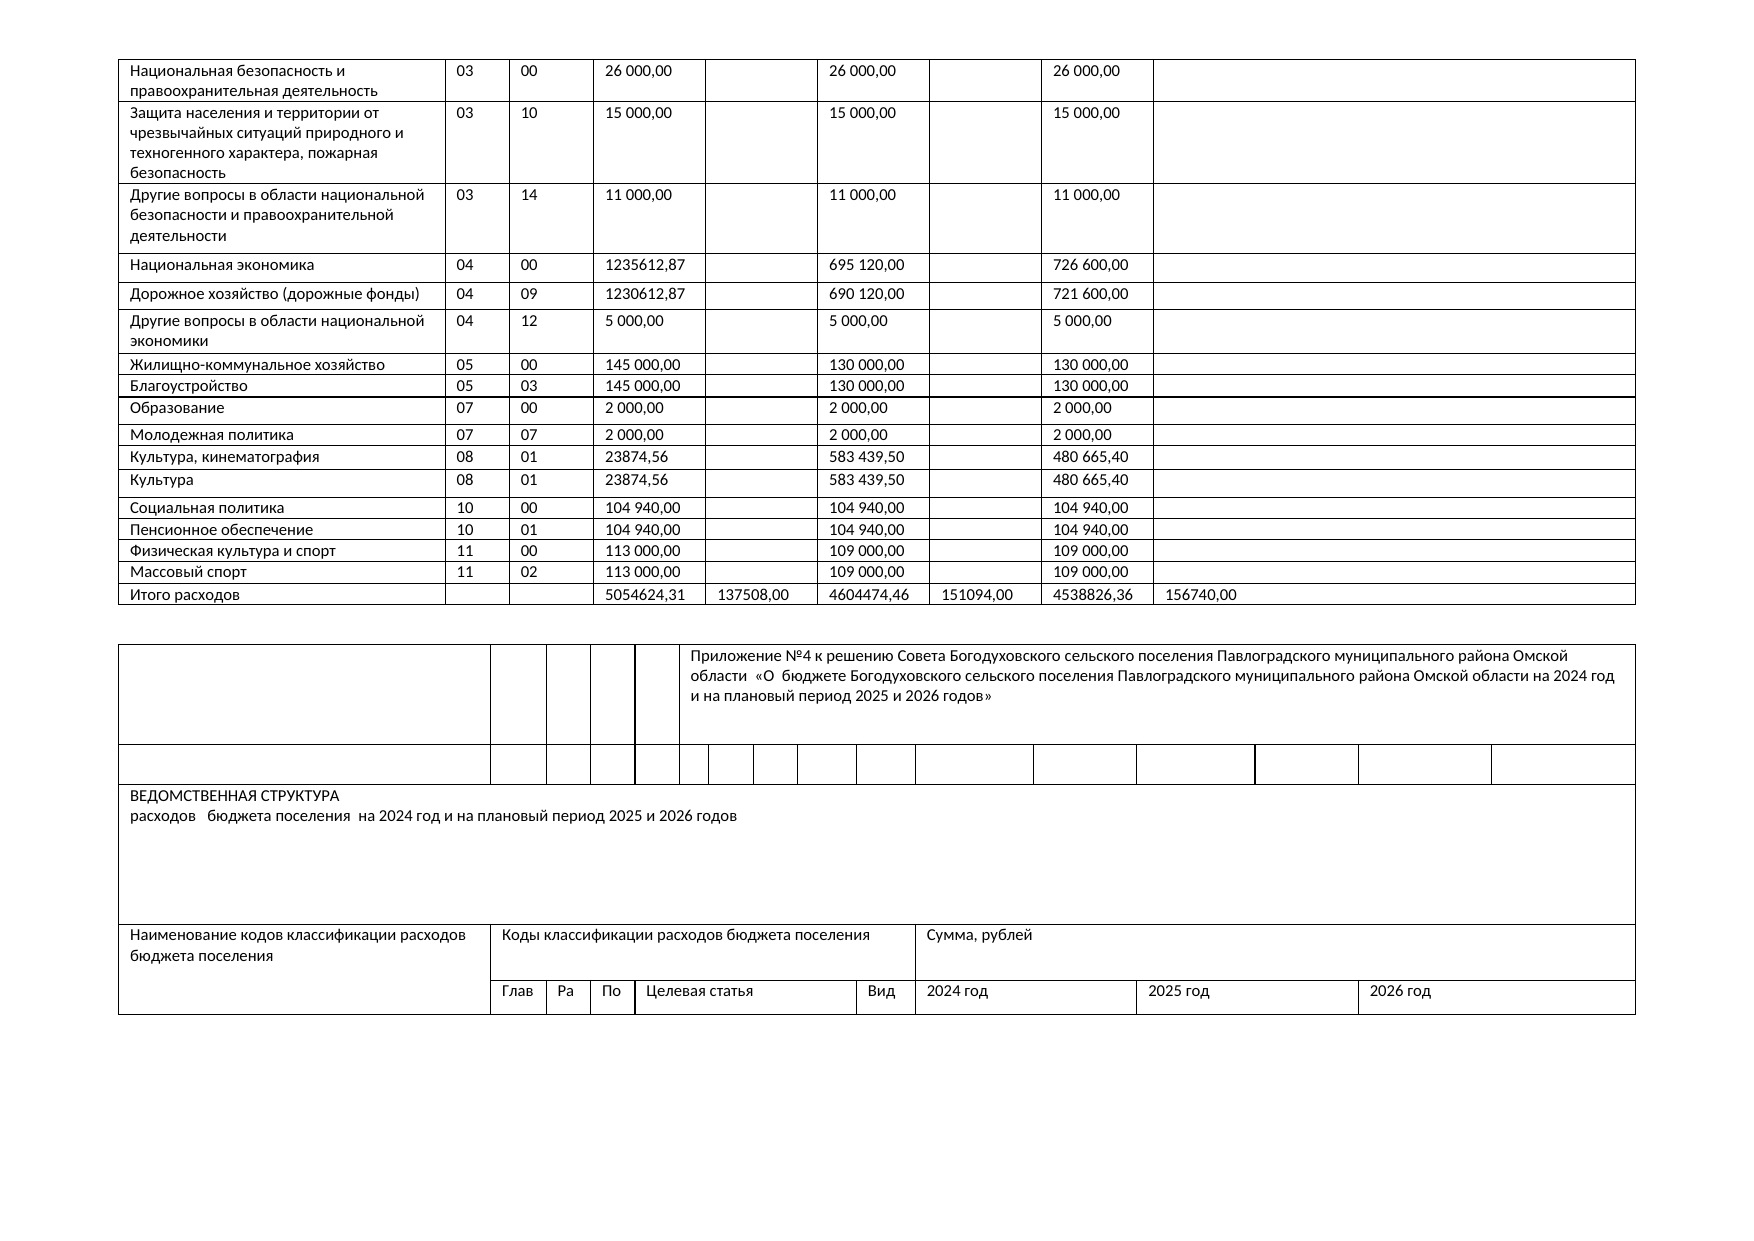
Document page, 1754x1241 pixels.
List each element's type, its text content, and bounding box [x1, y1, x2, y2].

table_cell 00 [510, 354, 593, 374]
table_cell Вид расходов [857, 981, 915, 1014]
table_cell 145 000,00 [594, 354, 705, 374]
table_cell Защита населения и территории от чрезвычайных ситуаций природного и техногенного характера, пожарная безопасность [119, 102, 445, 183]
table_cell Целевая статья [636, 981, 856, 1014]
table_cell 00 [510, 254, 593, 282]
table_cell 10 [446, 519, 509, 539]
table_cell Массовый спорт [119, 562, 445, 583]
table_cell 02 [510, 562, 593, 583]
table_header Приложение №4 к решению Совета Богодуховского сельского поселения Павлоградского муниципального района Омской области «О бюджете Богодуховского сельского поселения Павлоградского муниципального района Омской области на 2024 год и на плановый период 2025 и 2026 годов» [680, 645, 1635, 744]
table_cell [1154, 498, 1635, 518]
table_cell [706, 470, 817, 497]
table_cell [930, 254, 1041, 282]
table_cell [706, 398, 817, 424]
table_cell Благоустройство [119, 375, 445, 396]
table_cell [1256, 745, 1358, 784]
table_cell 11 [446, 540, 509, 561]
table_cell [1154, 562, 1635, 583]
table_cell 4538826,36 [1042, 584, 1153, 604]
table_cell 03 [446, 102, 509, 183]
table_cell [706, 354, 817, 374]
table_cell 04 [446, 283, 509, 309]
table_cell [930, 446, 1041, 468]
table_cell [706, 60, 817, 101]
table_cell 130 000,00 [818, 375, 929, 396]
table_cell Социальная политика [119, 498, 445, 518]
table_cell [1492, 745, 1635, 784]
table_cell [930, 375, 1041, 396]
table_header [591, 645, 634, 744]
table_cell 2 000,00 [1042, 398, 1153, 424]
table_cell Национальная безопасность и правоохранительная деятельность [119, 60, 445, 101]
table_cell 109 000,00 [818, 562, 929, 583]
table_cell [1359, 745, 1491, 784]
table_cell 104 940,00 [818, 519, 929, 539]
table_cell 480 665,40 [1042, 446, 1153, 468]
table_cell [930, 540, 1041, 561]
table_cell 2 000,00 [594, 425, 705, 445]
table_cell 07 [446, 425, 509, 445]
table_cell [1154, 283, 1635, 309]
table_cell [1154, 310, 1635, 353]
table_cell [930, 398, 1041, 424]
table_cell [706, 425, 817, 445]
table_cell Сумма, рублей [916, 925, 1635, 980]
table_cell [1154, 540, 1635, 561]
table_cell 26 000,00 [594, 60, 705, 101]
table_cell 03 [510, 375, 593, 396]
table_cell [916, 745, 1033, 784]
table_cell [706, 310, 817, 353]
table_cell Другие вопросы в области национальной безопасности и правоохранительной деятельности [119, 184, 445, 253]
table_cell [930, 498, 1041, 518]
table_cell Коды классификации расходов бюджета поселения [491, 925, 915, 980]
table_cell [706, 283, 817, 309]
table_cell 151094,00 [930, 584, 1041, 604]
table_cell 00 [510, 60, 593, 101]
table_cell [930, 562, 1041, 583]
table_cell 104 940,00 [818, 498, 929, 518]
table_cell 10 [446, 498, 509, 518]
table_cell 583 439,50 [818, 446, 929, 468]
table_cell 15 000,00 [1042, 102, 1153, 183]
table_cell 145 000,00 [594, 375, 705, 396]
table_cell 09 [510, 283, 593, 309]
table_cell 14 [510, 184, 593, 253]
table_cell 4604474,46 [818, 584, 929, 604]
table_header [636, 645, 679, 744]
table_cell [706, 184, 817, 253]
table_cell Национальная экономика [119, 254, 445, 282]
table_cell 104 940,00 [594, 519, 705, 539]
table_cell 137508,00 [706, 584, 817, 604]
table_cell 23874,56 [594, 446, 705, 468]
table_cell [1154, 470, 1635, 497]
table_cell [1154, 102, 1635, 183]
table_cell Другие вопросы в области национальной экономики [119, 310, 445, 353]
table_cell 2 000,00 [594, 398, 705, 424]
table_cell [706, 519, 817, 539]
table_cell [754, 745, 797, 784]
table_cell [930, 310, 1041, 353]
table_cell 1230612,87 [594, 283, 705, 309]
table_cell 2 000,00 [818, 398, 929, 424]
table_cell [119, 745, 490, 784]
table_cell [930, 102, 1041, 183]
table_cell [709, 745, 753, 784]
table_cell Образование [119, 398, 445, 424]
table_cell 109 000,00 [818, 540, 929, 561]
table_cell 15 000,00 [594, 102, 705, 183]
table_cell [798, 745, 856, 784]
table_cell 07 [446, 398, 509, 424]
table_cell 109 000,00 [1042, 562, 1153, 583]
table_cell 109 000,00 [1042, 540, 1153, 561]
table_cell [930, 60, 1041, 101]
table_cell [1154, 446, 1635, 468]
table_cell 04 [446, 254, 509, 282]
table_cell Молодежная политика [119, 425, 445, 445]
table_cell Жилищно-коммунальное хозяйство [119, 354, 445, 374]
table_cell 695 120,00 [818, 254, 929, 282]
table_cell Подраздел [591, 981, 634, 1014]
table_cell 113 000,00 [594, 540, 705, 561]
table_cell 11 [446, 562, 509, 583]
table_cell [1154, 60, 1635, 101]
table_cell [1154, 184, 1635, 253]
table_cell 726 600,00 [1042, 254, 1153, 282]
table_cell [706, 562, 817, 583]
table_cell 5054624,31 [594, 584, 705, 604]
table_cell 00 [510, 540, 593, 561]
table_cell 5 000,00 [1042, 310, 1153, 353]
table_cell 15 000,00 [818, 102, 929, 183]
table_cell 26 000,00 [818, 60, 929, 101]
table_cell 104 940,00 [1042, 519, 1153, 539]
table_cell 11 000,00 [1042, 184, 1153, 253]
table_cell 104 940,00 [1042, 498, 1153, 518]
table_cell 480 665,40 [1042, 470, 1153, 497]
table_cell [680, 745, 708, 784]
table_cell 2026 год [1359, 981, 1635, 1014]
table_cell 5 000,00 [594, 310, 705, 353]
table_cell 00 [510, 498, 593, 518]
table_cell [930, 470, 1041, 497]
table_cell Дорожное хозяйство (дорожные фонды) [119, 283, 445, 309]
table_cell 00 [510, 398, 593, 424]
table_cell 130 000,00 [1042, 354, 1153, 374]
table_cell Раздел [547, 981, 590, 1014]
table_cell [1154, 425, 1635, 445]
table_cell [706, 102, 817, 183]
table_cell Физическая культура и спорт [119, 540, 445, 561]
table_cell [1154, 519, 1635, 539]
table_cell [930, 283, 1041, 309]
table_cell 10 [510, 102, 593, 183]
table_cell [547, 745, 590, 784]
table_cell 2025 год [1137, 981, 1358, 1014]
table_cell 07 [510, 425, 593, 445]
table_cell 01 [510, 470, 593, 497]
table_cell [930, 519, 1041, 539]
table_cell 2 000,00 [818, 425, 929, 445]
table_cell 04 [446, 310, 509, 353]
table_cell [1137, 745, 1254, 784]
table_header [119, 645, 490, 744]
table_cell [930, 425, 1041, 445]
table_cell 690 120,00 [818, 283, 929, 309]
table_cell [930, 354, 1041, 374]
table_cell 583 439,50 [818, 470, 929, 497]
table_cell [706, 375, 817, 396]
table_cell [636, 745, 679, 784]
table_cell [1154, 375, 1635, 396]
table_cell 11 000,00 [594, 184, 705, 253]
table_cell 130 000,00 [1042, 375, 1153, 396]
table_cell 05 [446, 375, 509, 396]
table_cell 12 [510, 310, 593, 353]
table_cell Культура, кинематография [119, 446, 445, 468]
table_header [491, 645, 546, 744]
table_cell [706, 540, 817, 561]
table_header [547, 645, 590, 744]
table_cell [857, 745, 915, 784]
table_cell 05 [446, 354, 509, 374]
table_cell [706, 254, 817, 282]
table_cell ВЕДОМСТВЕННАЯ СТРУКТУРА расходов бюджета поселения на 2024 год и на плановый период 2025 и 2026 годов [119, 785, 1635, 923]
table_cell 156740,00 [1154, 584, 1635, 604]
table_cell 01 [510, 446, 593, 468]
table_cell [1034, 745, 1136, 784]
table_cell [510, 584, 593, 604]
table_cell 113 000,00 [594, 562, 705, 583]
table_cell [1154, 254, 1635, 282]
table_cell [1154, 354, 1635, 374]
table_cell Культура [119, 470, 445, 497]
table_cell 03 [446, 60, 509, 101]
table_cell 2024 год [916, 981, 1136, 1014]
table_cell 08 [446, 446, 509, 468]
table_cell 03 [446, 184, 509, 253]
table_cell 08 [446, 470, 509, 497]
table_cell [491, 981, 546, 1014]
table_cell 104 940,00 [594, 498, 705, 518]
table_cell [446, 584, 509, 604]
table_cell 01 [510, 519, 593, 539]
table_cell Итого расходов [119, 584, 445, 604]
table_cell [1154, 398, 1635, 424]
table_cell 11 000,00 [818, 184, 929, 253]
table_cell [930, 184, 1041, 253]
table_cell Наименование кодов классификации расходов бюджета поселения [119, 925, 490, 1014]
table_cell Пенсионное обеспечение [119, 519, 445, 539]
table_cell 2 000,00 [1042, 425, 1153, 445]
table_cell [491, 745, 546, 784]
table_cell 130 000,00 [818, 354, 929, 374]
table_cell 5 000,00 [818, 310, 929, 353]
table_cell [591, 745, 634, 784]
table_cell [706, 446, 817, 468]
table_cell 26 000,00 [1042, 60, 1153, 101]
table_cell 1235612,87 [594, 254, 705, 282]
table_cell [706, 498, 817, 518]
table_cell 23874,56 [594, 470, 705, 497]
table_cell 721 600,00 [1042, 283, 1153, 309]
